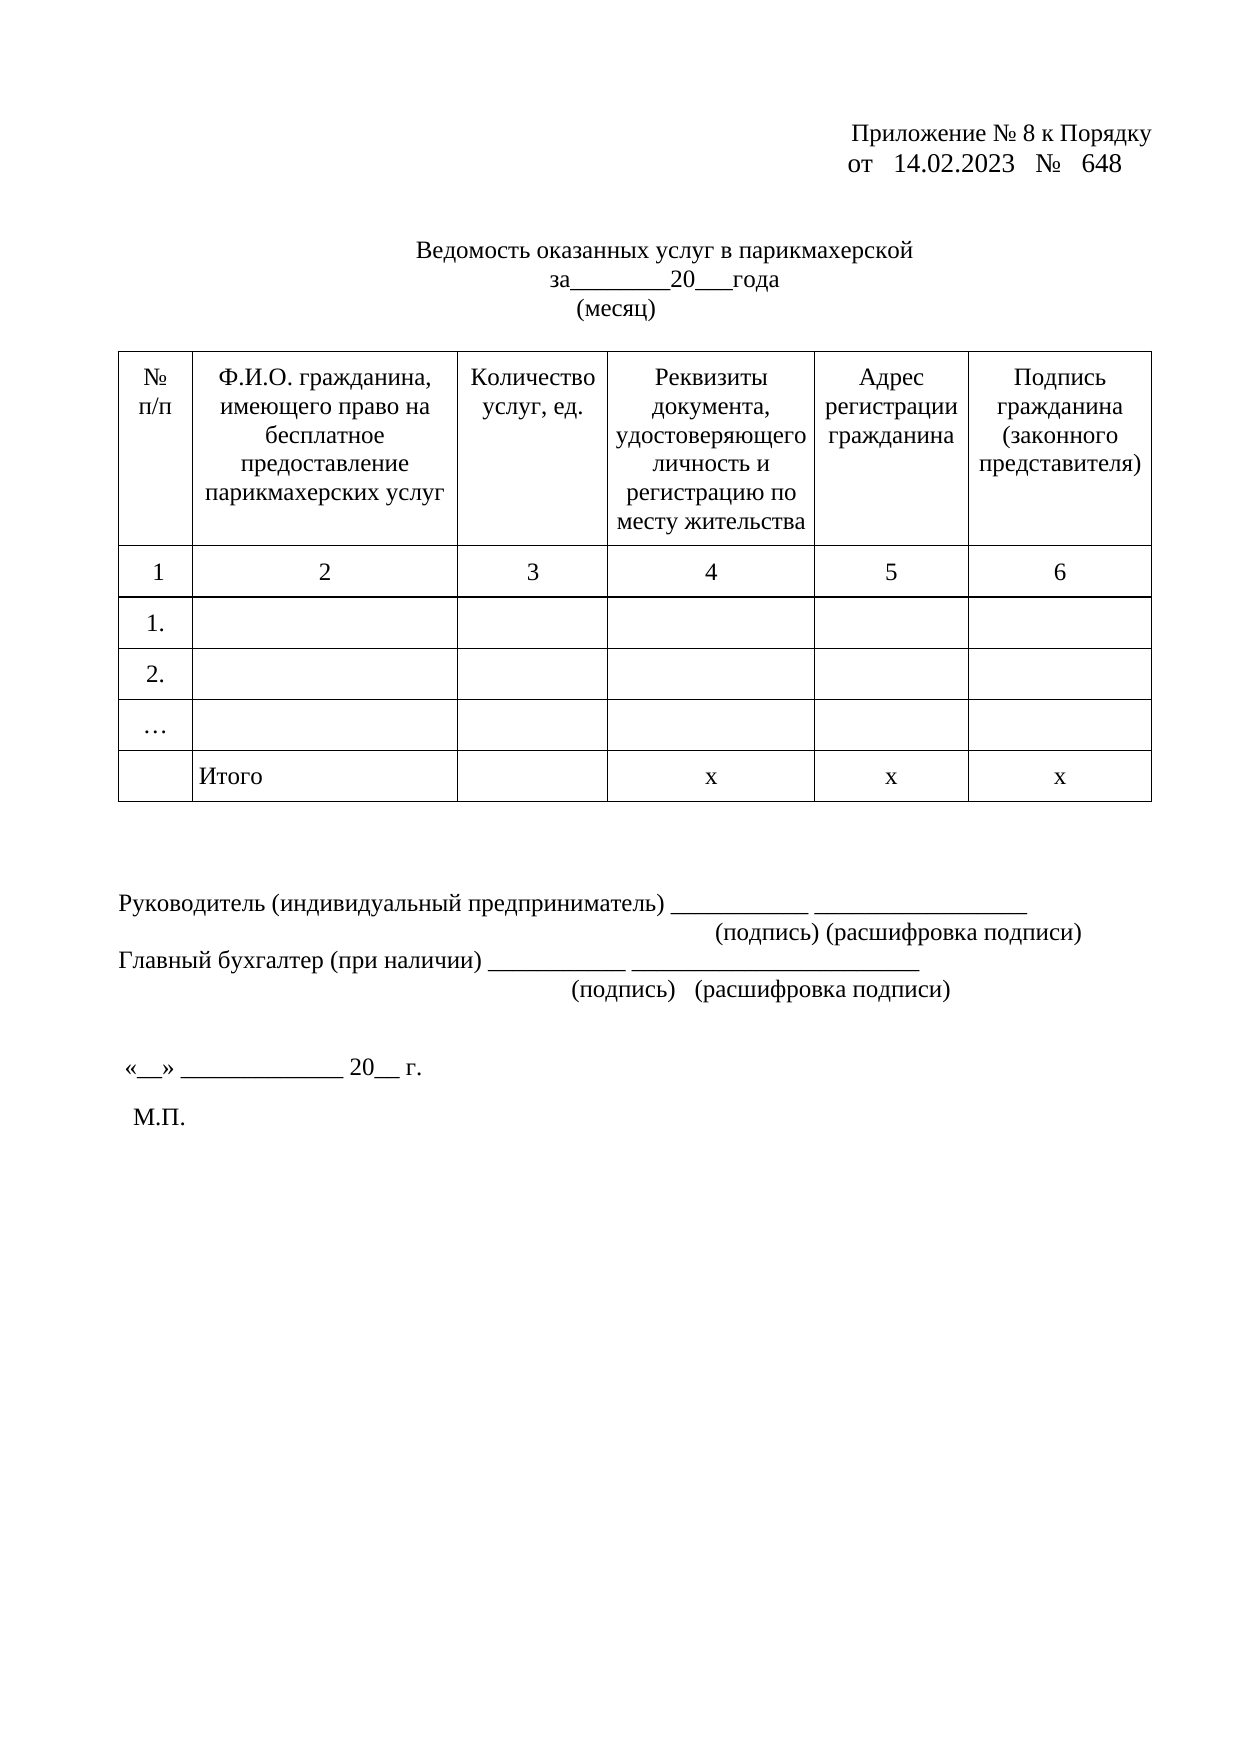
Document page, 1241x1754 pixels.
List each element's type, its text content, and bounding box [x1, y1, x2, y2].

table_cell 1 [119, 546, 192, 596]
table_cell 1. [119, 598, 192, 647]
text за________20___года [177, 264, 1152, 293]
table_cell [815, 598, 968, 647]
table_cell [969, 649, 1151, 698]
table_cell [608, 700, 814, 749]
table_header Адрес регистрации гражданина [815, 352, 968, 545]
text Руководитель (индивидуальный предприниматель) ___________ _________________ [118, 888, 1152, 917]
table_cell [458, 751, 607, 801]
table_cell … [119, 700, 192, 749]
table_cell 3 [458, 546, 607, 596]
table_cell [969, 598, 1151, 647]
table_cell [815, 649, 968, 698]
table_cell 4 [608, 546, 814, 596]
text от 14.02.2023 № 648 [177, 147, 1152, 178]
table_cell [119, 751, 192, 801]
table_cell [608, 598, 814, 647]
table_header Реквизиты документа, удостоверяющего личность и регистрацию по месту жительства [608, 352, 814, 545]
text Приложение № 8 к Порядку [177, 118, 1152, 147]
text (месяц) [177, 293, 1152, 322]
text (подпись) (расшифровка подписи) [177, 917, 1152, 945]
text Главный бухгалтер (при наличии) ___________ _______________________ [118, 945, 1152, 974]
table_cell Итого [193, 751, 457, 801]
table_header Ф.И.О. гражданина, имеющего право на бесплатное предоставление парикмахерских услуг [193, 352, 457, 545]
table_cell [608, 649, 814, 698]
table_cell [458, 649, 607, 698]
table_cell [193, 649, 457, 698]
table_cell 2 [193, 546, 457, 596]
table_cell х [969, 751, 1151, 801]
table_cell 2. [119, 649, 192, 698]
table_cell [193, 700, 457, 749]
text (подпись) (расшифровка подписи) [177, 974, 1152, 1003]
table_cell [458, 598, 607, 647]
text Ведомость оказанных услуг в парикмахерской [177, 236, 1152, 264]
table_header № п/п [119, 352, 192, 545]
table_header Подпись гражданина (законного представителя) [969, 352, 1151, 545]
table_cell х [815, 751, 968, 801]
text М.П. [133, 1102, 1152, 1131]
table_cell 5 [815, 546, 968, 596]
table_cell 6 [969, 546, 1151, 596]
text «__» _____________ 20__ г. [118, 1052, 1152, 1081]
table_cell х [608, 751, 814, 801]
table_cell [193, 598, 457, 647]
table_cell [815, 700, 968, 749]
table_header Количество услуг, ед. [458, 352, 607, 545]
table_cell [969, 700, 1151, 749]
table_cell [458, 700, 607, 749]
